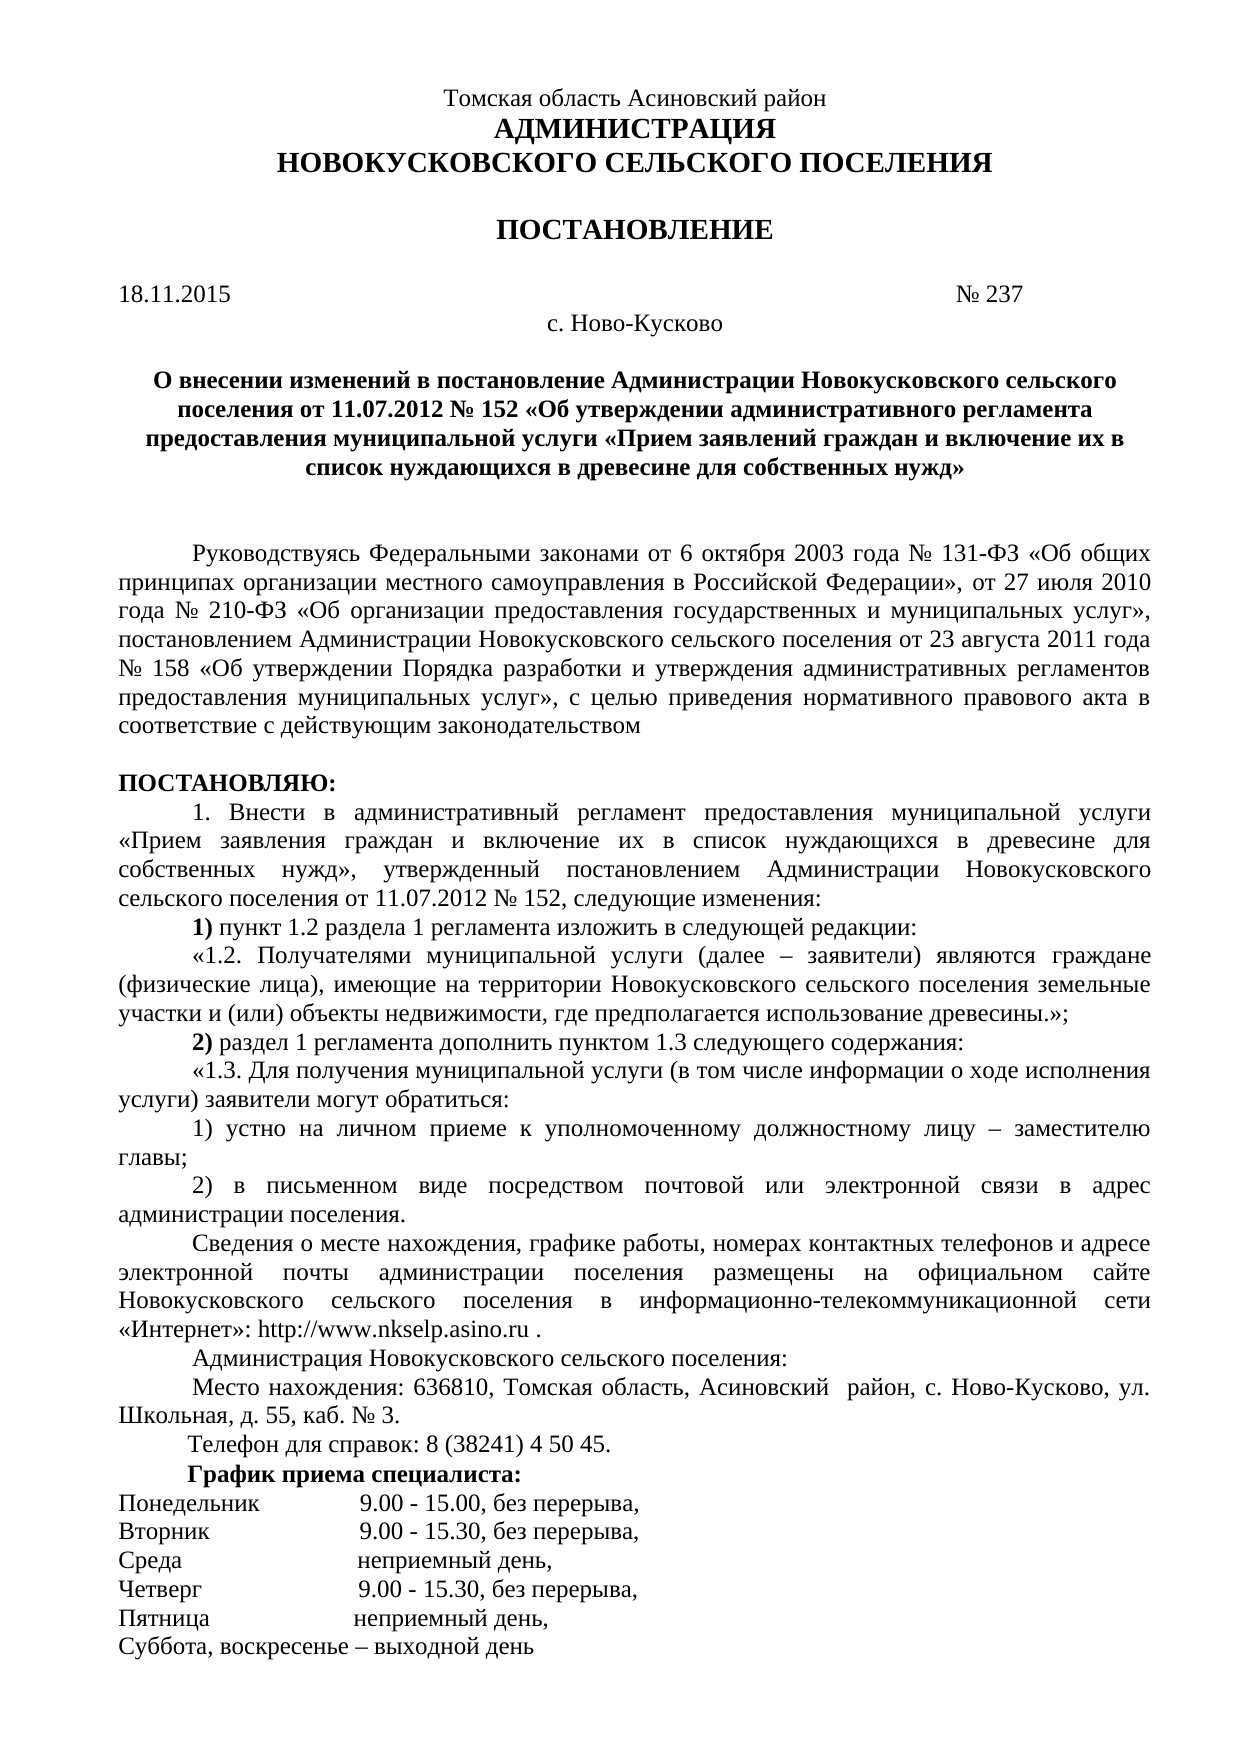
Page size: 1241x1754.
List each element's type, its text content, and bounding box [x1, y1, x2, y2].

text Суббота, воскресенье – выходной день [118, 1631, 1152, 1660]
text АДМИНИСТРАЦИЯ [118, 111, 1152, 145]
text Среда неприемный день, [118, 1545, 1152, 1574]
text НОВОКУСКОВСКОГО СЕЛЬСКОГО ПОСЕЛЕНИЯ [118, 145, 1152, 178]
text 1) пункт 1.2 раздела 1 регламента изложить в следующей редакции: [118, 912, 1152, 940]
text Томская область Асиновский район [118, 83, 1152, 111]
text Телефон для справок: 8 (38241) 4 50 45. [118, 1429, 1141, 1458]
text График приема специалиста: [187, 1459, 1141, 1488]
text 2) в письменном виде посредством почтовой или электронной связи в адрес администрации поселения. [118, 1170, 1152, 1228]
text ПОСТАНОВЛЕНИЕ [118, 212, 1152, 246]
text 2) раздел 1 регламента дополнить пунктом 1.3 следующего содержания: [118, 1027, 1152, 1055]
text с. Ново-Кусково [118, 308, 1152, 337]
text Вторник 9.00 - 15.30, без перерыва, [118, 1516, 1152, 1545]
text О внесении изменений в постановление Администрации Новокусковского сельского поселения от 11.07.2012 № 152 «Об утверждении административного регламента предоставления муниципальной услуги «Прием заявлений граждан и включение их в список нуждающихся в древесине для собственных нужд» [118, 365, 1152, 480]
text Руководствуясь Федеральными законами от 6 октября 2003 года № 131-ФЗ «Об общих принципах организации местного самоуправления в Российской Федерации», от 27 июля 2010 года № 210-ФЗ «Об организации предоставления государственных и муниципальных услуг», постановлением Администрации Новокусковского сельского поселения от 23 августа 2011 года № 158 «Об утверждении Порядка разработки и утверждения административных регламентов предоставления муниципальных услуг», с целью приведения нормативного правового акта в соответствие с действующим законодательством [118, 538, 1152, 739]
text Администрация Новокусковского сельского поселения: [118, 1343, 1152, 1372]
text ПОСТАНОВЛЯЮ: [118, 768, 1152, 797]
text Место нахождения: 636810, Томская область, Асиновский район, с. Ново-Кусково, ул. Школьная, д. 55, каб. № 3. [118, 1372, 1152, 1429]
text Сведения о месте нахождения, графике работы, номерах контактных телефонов и адресе электронной почты администрации поселения размещены на официальном сайте Новокусковского сельского поселения в информационно-телекоммуникационной сети «Интернет»: http://www.nkselp.asino.ru . [118, 1228, 1152, 1343]
text «1.2. Получателями муниципальной услуги (далее – заявители) являются граждане (физические лица), имеющие на территории Новокусковского сельского поселения земельные участки и (или) объекты недвижимости, где предполагается использование древесины.»; [118, 940, 1152, 1027]
text 1. Внести в административный регламент предоставления муниципальной услуги «Прием заявления граждан и включение их в список нуждающихся в древесине для собственных нужд», утвержденный постановлением Администрации Новокусковского сельского поселения от 11.07.2012 № 152, следующие изменения: [118, 797, 1152, 912]
text Пятница неприемный день, [118, 1603, 1152, 1631]
text «1.3. Для получения муниципальной услуги (в том числе информации о ходе исполнения услуги) заявители могут обратиться: [118, 1055, 1152, 1113]
text Понедельник 9.00 - 15.00, без перерыва, [118, 1488, 1152, 1516]
text Четверг 9.00 - 15.30, без перерыва, [118, 1574, 1152, 1603]
text 1) устно на личном приеме к уполномоченному должностному лицу – заместителю главы; [118, 1113, 1152, 1170]
text 18.11.2015 № 237 [118, 279, 1152, 308]
